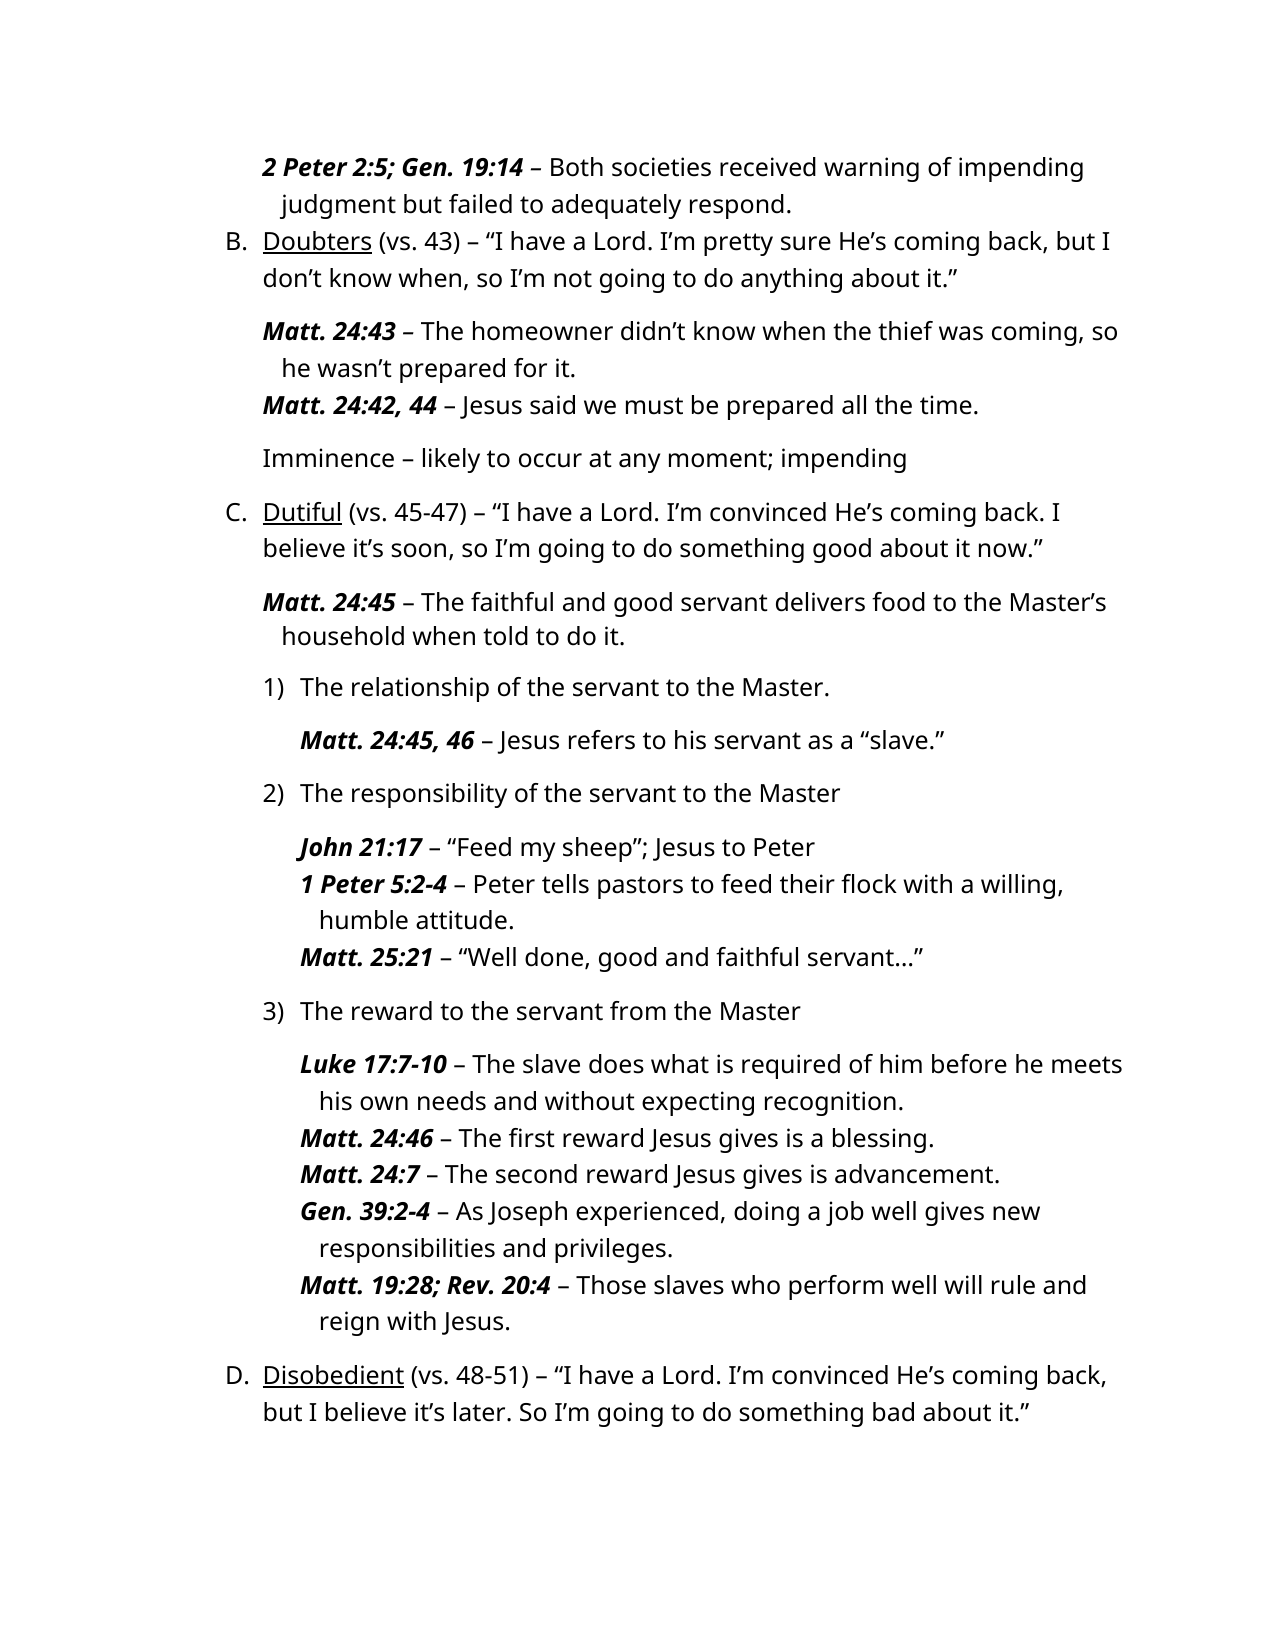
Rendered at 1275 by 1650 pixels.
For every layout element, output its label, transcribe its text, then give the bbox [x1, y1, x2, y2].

text 1 Peter 5:2-4 – Peter tells pastors to feed their flock with a willing, humble attitude. [300, 866, 1125, 937]
list The relationship of the servant to the Master. [262, 669, 1125, 703]
text 2 Peter 2:5; Gen. 19:14 – Both societies received warning of impending judgment but failed to adequately respond. [262, 150, 1125, 221]
text Matt. 24:45 – The faithful and good servant delivers food to the Master’s household when told to do it. [262, 584, 1125, 652]
text John 21:17 – “Feed my sheep”; Jesus to Peter [300, 829, 1125, 863]
text Luke 17:7-10 – The slave does what is required of him before he meets his own needs and without expecting recognition. [300, 1047, 1125, 1117]
text Matt. 24:46 – The first reward Jesus gives is a blessing. [300, 1120, 1125, 1154]
text Matt. 24:7 – The second reward Jesus gives is advancement. [300, 1157, 1125, 1191]
text Gen. 39:2-4 – As Joseph experienced, doing a job well gives new responsibilities and privileges. [300, 1194, 1125, 1264]
text Imminence – likely to occur at any moment; impending [262, 441, 1125, 475]
text Matt. 24:43 – The homeowner didn’t know when the thief was coming, so he wasn’t prepared for it. [262, 314, 1125, 384]
list Dutiful (vs. 45-47) – “I have a Lord. I’m convinced He’s coming back. I believe it’s soon, so I’m going to do something good about it now.” [225, 494, 1125, 565]
list Doubters (vs. 43) – “I have a Lord. I’m pretty sure He’s coming back, but I don’t know when, so I’m not going to do anything about it.” [225, 223, 1125, 294]
list The responsibility of the servant to the Master [262, 776, 1125, 810]
list The reward to the servant from the Master [262, 993, 1125, 1027]
text Matt. 24:42, 44 – Jesus said we must be prepared all the time. [262, 387, 1125, 421]
list Disobedient (vs. 48-51) – “I have a Lord. I’m convinced He’s coming back, but I believe it’s later. So I’m going to do something bad about it.” [225, 1357, 1125, 1428]
text Matt. 25:21 – “Well done, good and faithful servant…” [300, 940, 1125, 974]
text Matt. 19:28; Rev. 20:4 – Those slaves who perform well will rule and reign with Jesus. [300, 1267, 1125, 1338]
text Matt. 24:45, 46 – Jesus refers to his servant as a “slave.” [300, 723, 1125, 757]
